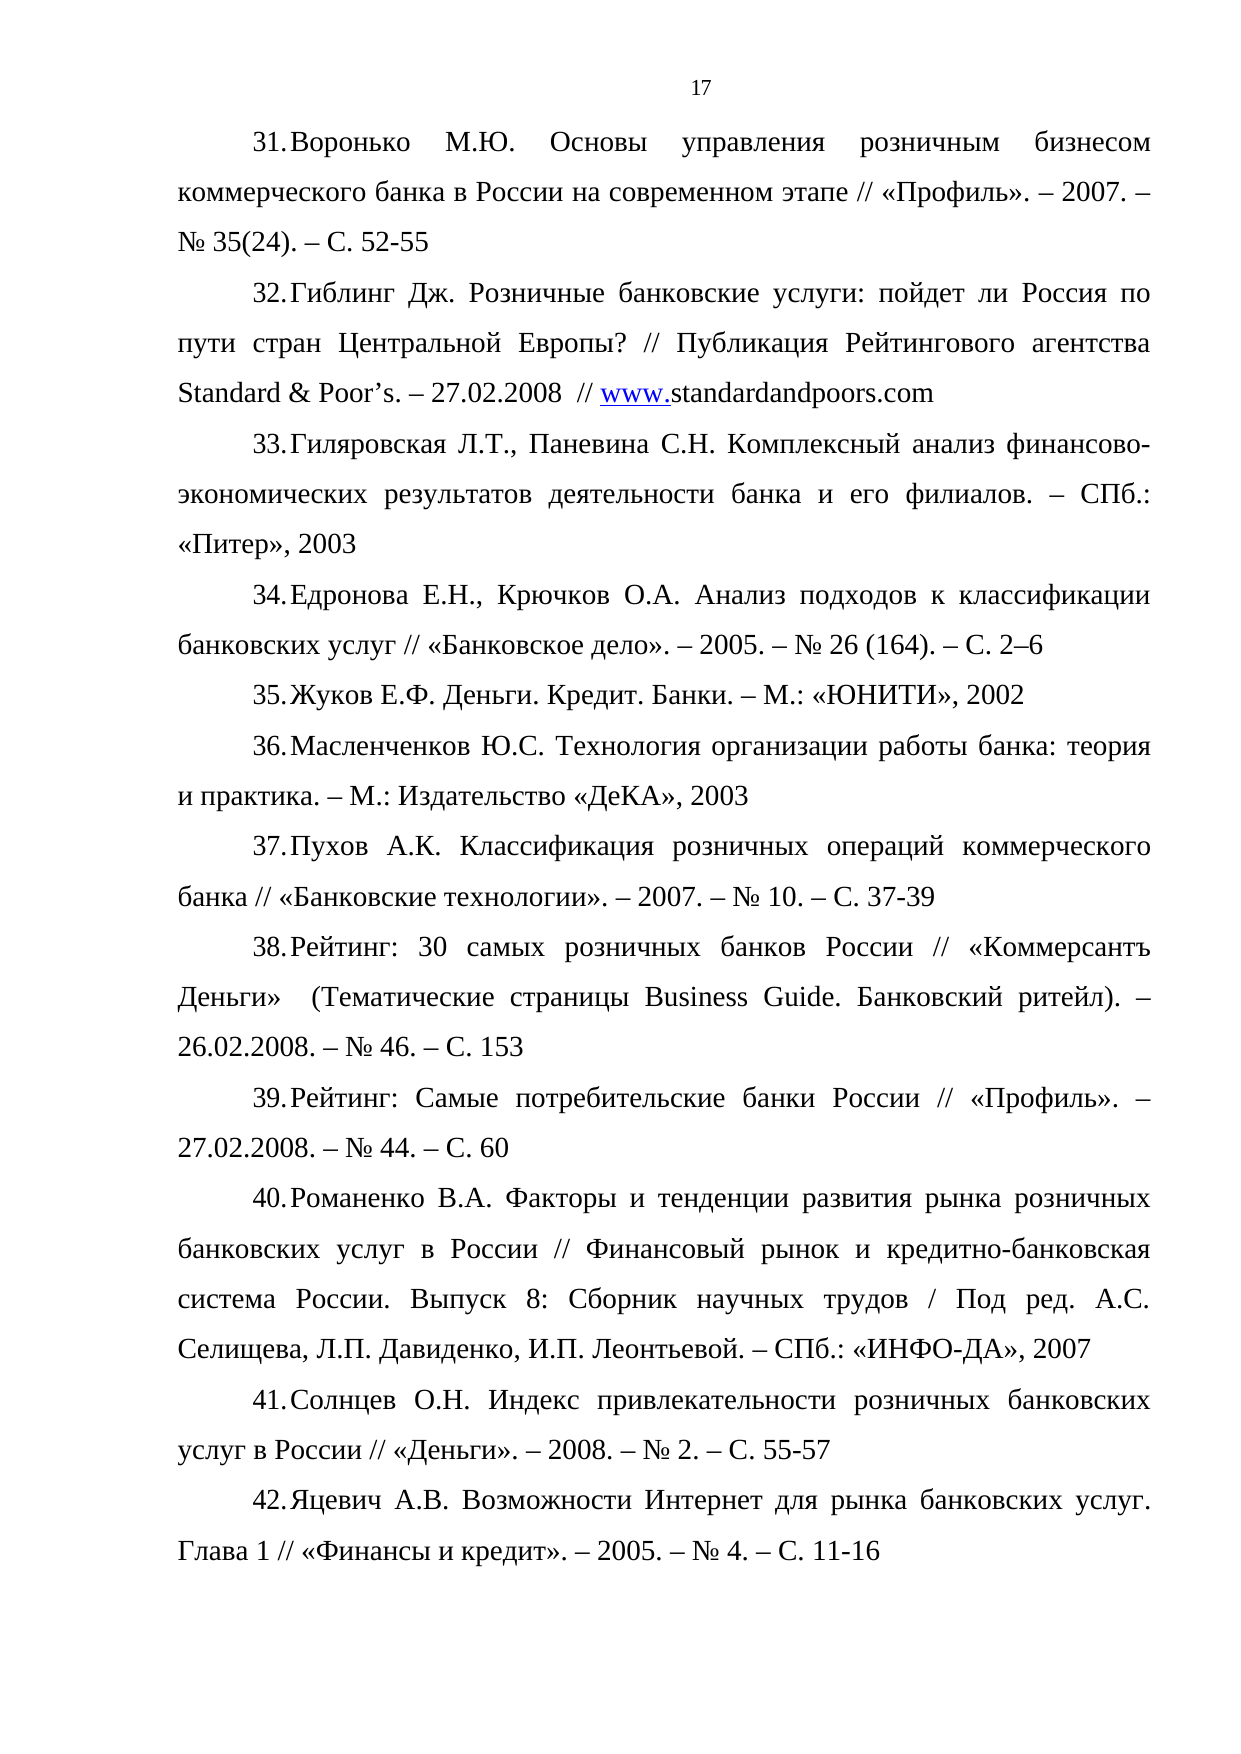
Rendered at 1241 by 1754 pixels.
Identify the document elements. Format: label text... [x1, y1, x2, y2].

list Рейтинг: 30 самых розничных банков России // «Коммерсантъ Деньги» (Тематические страницы Business Guide. Банковский ритейл). – 26.02.2008. – № 46. – С. 153 [177, 929, 1152, 1063]
list Жуков Е.Ф. Деньги. Кредит. Банки. – М.: «ЮНИТИ», 2002 [177, 677, 1152, 711]
list Воронько М.Ю. Основы управления розничным бизнесом коммерческого банка в России на современном этапе // «Профиль». – 2007. – № 35(24). – С. 52-55 [177, 124, 1152, 258]
list Солнцев О.Н. Индекс привлекательности розничных банковских услуг в России // «Деньги». – 2008. – № 2. – С. 55-57 [177, 1382, 1152, 1466]
list Масленченков Ю.С. Технология организации работы банка: теория и практика. – М.: Издательство «ДеКА», 2003 [177, 728, 1152, 812]
list Гиблинг Дж. Розничные банковские услуги: пойдет ли Россия по пути стран Центральной Европы? // Публикация Рейтингового агентства Standard & Poor’s. – 27.02.2008 // www.standardandpoors.com [177, 275, 1152, 409]
list Романенко В.А. Факторы и тенденции развития рынка розничных банковских услуг в России // Финансовый рынок и кредитно-банковская система России. Выпуск 8: Сборник научных трудов / Под ред. А.С. Селищева, Л.П. Давиденко, И.П. Леонтьевой. – СПб.: «ИНФО-ДА», 2007 [177, 1181, 1152, 1365]
list Гиляровская Л.Т., Паневина С.Н. Комплексный анализ финансово-экономических результатов деятельности банка и его филиалов. – СПб.: «Питер», 2003 [177, 426, 1152, 560]
list Пухов А.К. Классификация розничных операций коммерческого банка // «Банковские технологии». – 2007. – № 10. – С. 37-39 [177, 828, 1152, 912]
list Едронова Е.Н., Крючков О.А. Анализ подходов к классификации банковских услуг // «Банковское дело». – 2005. – № 26 (164). – С. 2–6 [177, 577, 1152, 661]
list Рейтинг: Самые потребительские банки России // «Профиль». – 27.02.2008. – № 44. – С. 60 [177, 1080, 1152, 1164]
list Яцевич А.В. Возможности Интернет для рынка банковских услуг. Глава 1 // «Финансы и кредит». – 2005. – № 4. – С. 11-16 [177, 1482, 1152, 1566]
